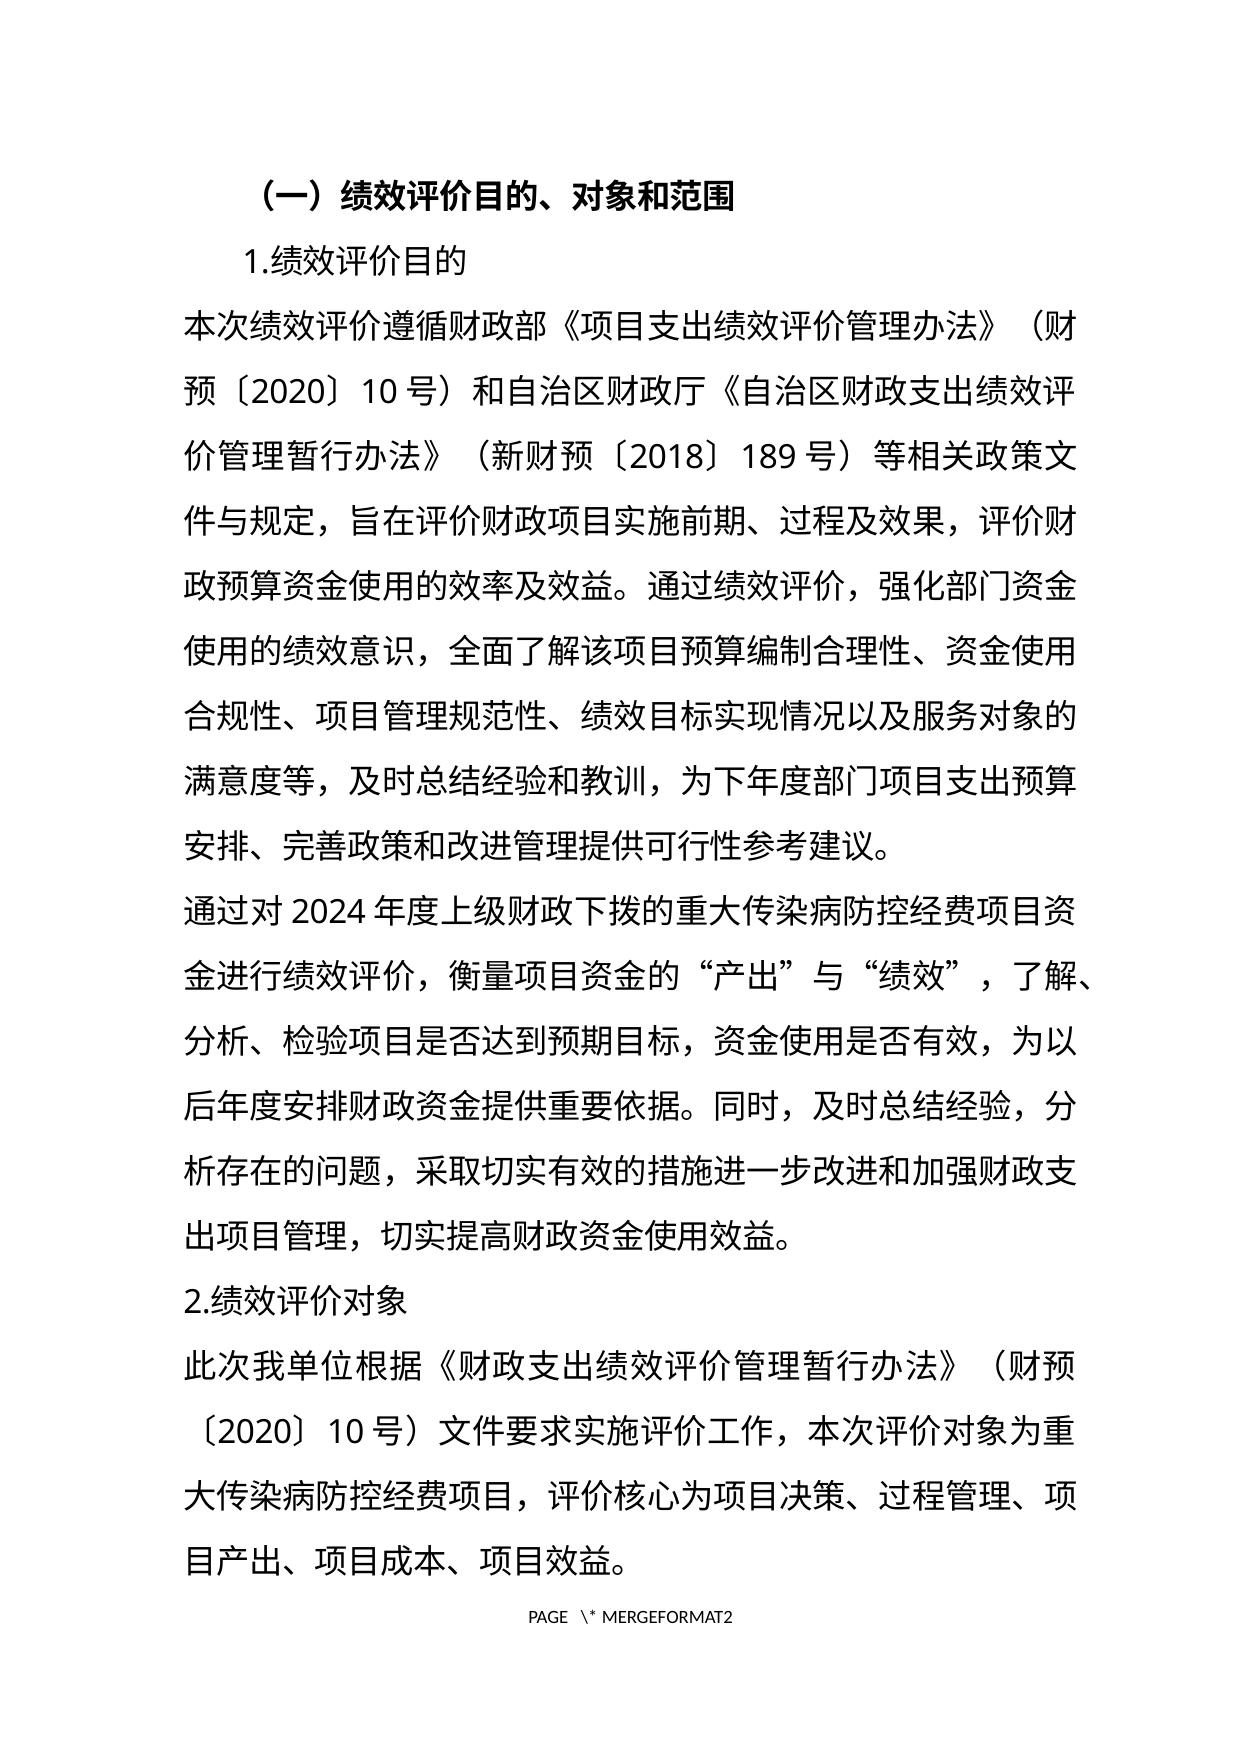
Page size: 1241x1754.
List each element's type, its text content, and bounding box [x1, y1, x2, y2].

text （一）绩效评价目的、对象和范围 [183, 162, 1078, 227]
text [183, 227, 1078, 1592]
